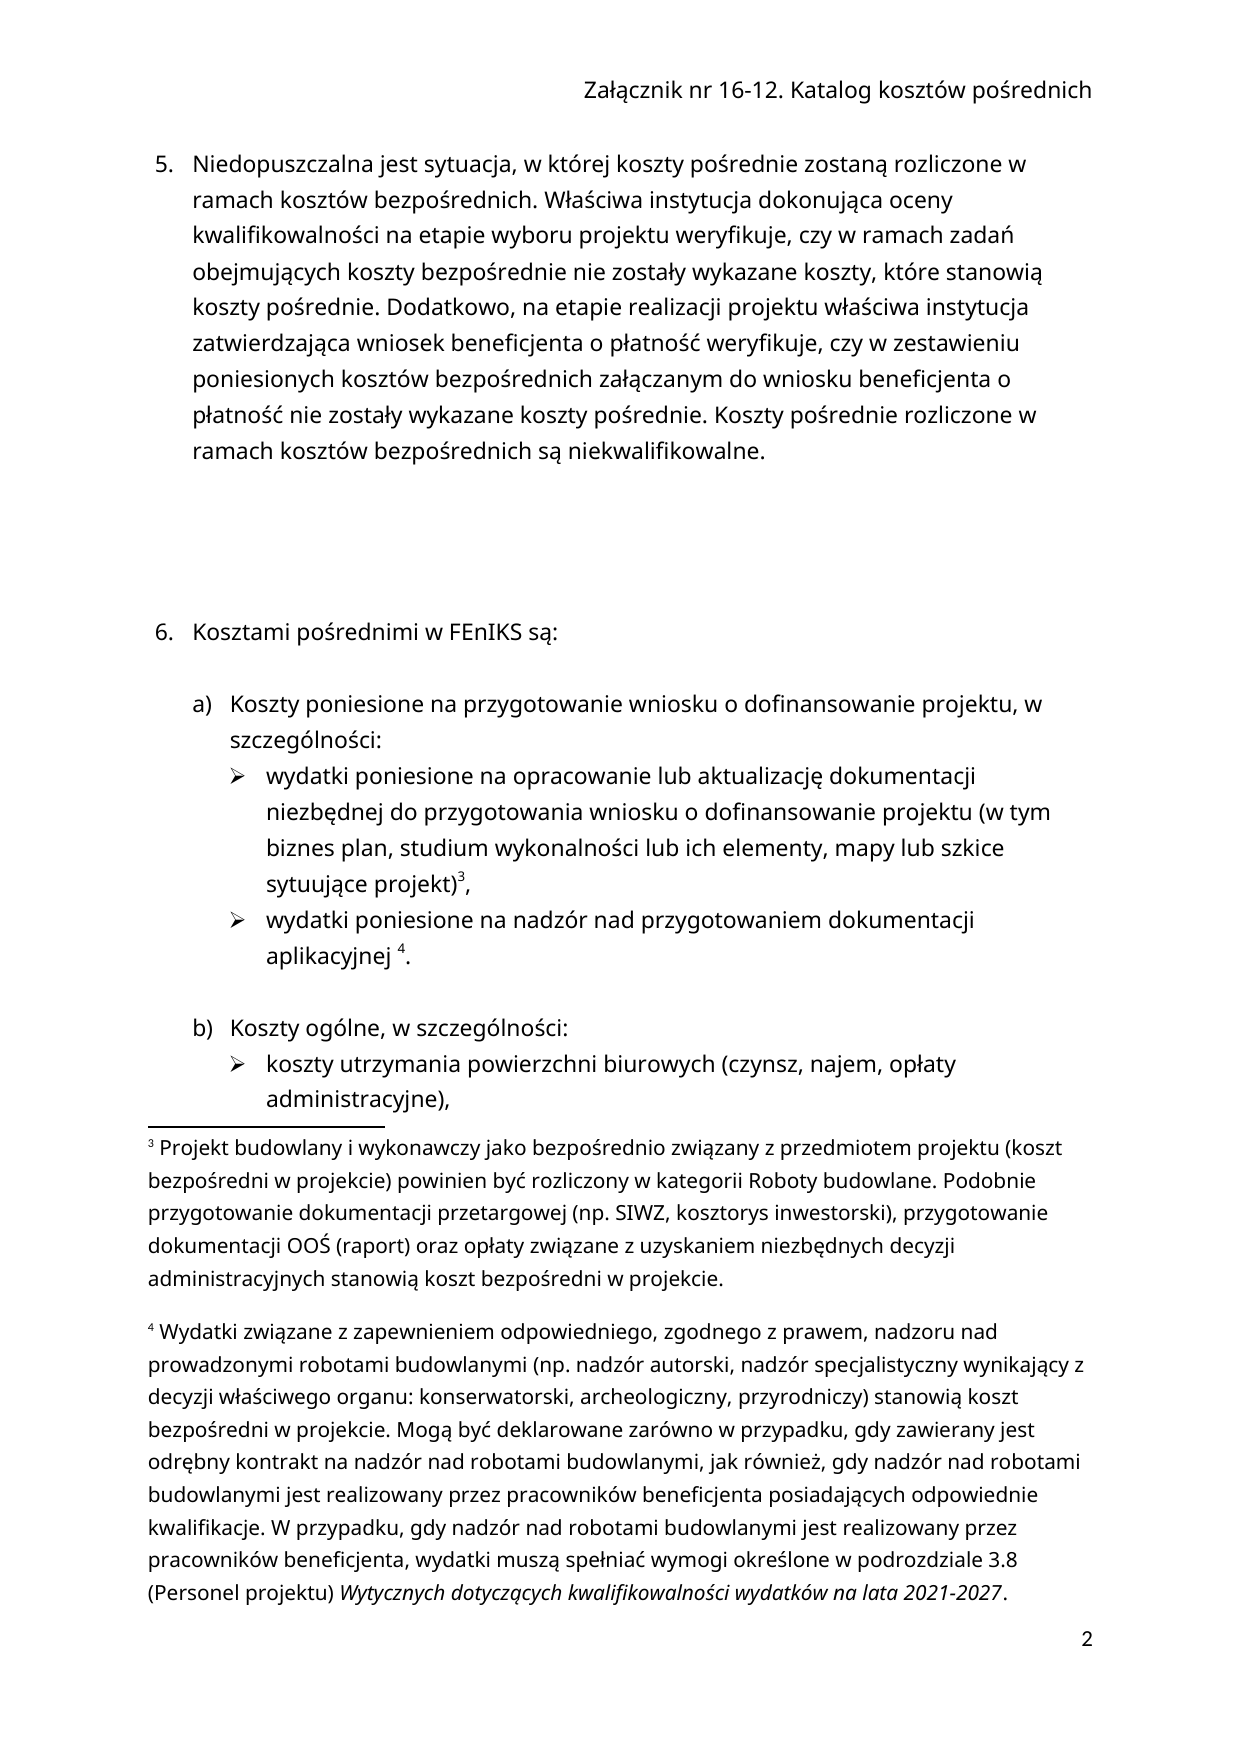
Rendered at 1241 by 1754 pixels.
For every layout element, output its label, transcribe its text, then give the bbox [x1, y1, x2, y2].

list wydatki poniesione na nadzór nad przygotowaniem dokumentacji aplikacyjnej . [228, 904, 1093, 971]
list Koszty poniesione na przygotowanie wniosku o dofinansowanie projektu, w szczególności: [192, 688, 1093, 755]
list koszty utrzymania powierzchni biurowych (czynsz, najem, opłaty administracyjne), [228, 1047, 1093, 1115]
list Koszty ogólne, w szczególności: [192, 1012, 1093, 1043]
list Kosztami pośrednimi w FEnIKS są: [154, 616, 1093, 647]
list Niedopuszczalna jest sytuacja, w której koszty pośrednie zostaną rozliczone w ramach kosztów bezpośrednich. Właściwa instytucja dokonująca oceny kwalifikowalności na etapie wyboru projektu weryfikuje, czy w ramach zadań obejmujących koszty bezpośrednie nie zostały wykazane koszty, które stanowią koszty pośrednie. Dodatkowo, na etapie realizacji projektu właściwa instytucja zatwierdzająca wniosek beneficjenta o płatność weryfikuje, czy w zestawieniu poniesionych kosztów bezpośrednich załączanym do wniosku beneficjenta o płatność nie zostały wykazane koszty pośrednie. Koszty pośrednie rozliczone w ramach kosztów bezpośrednich są niekwalifikowalne. [154, 148, 1093, 498]
list wydatki poniesione na opracowanie lub aktualizację dokumentacji niezbędnej do przygotowania wniosku o dofinansowanie projektu (w tym biznes plan, studium wykonalności lub ich elementy, mapy lub szkice sytuujące projekt), [228, 760, 1093, 899]
